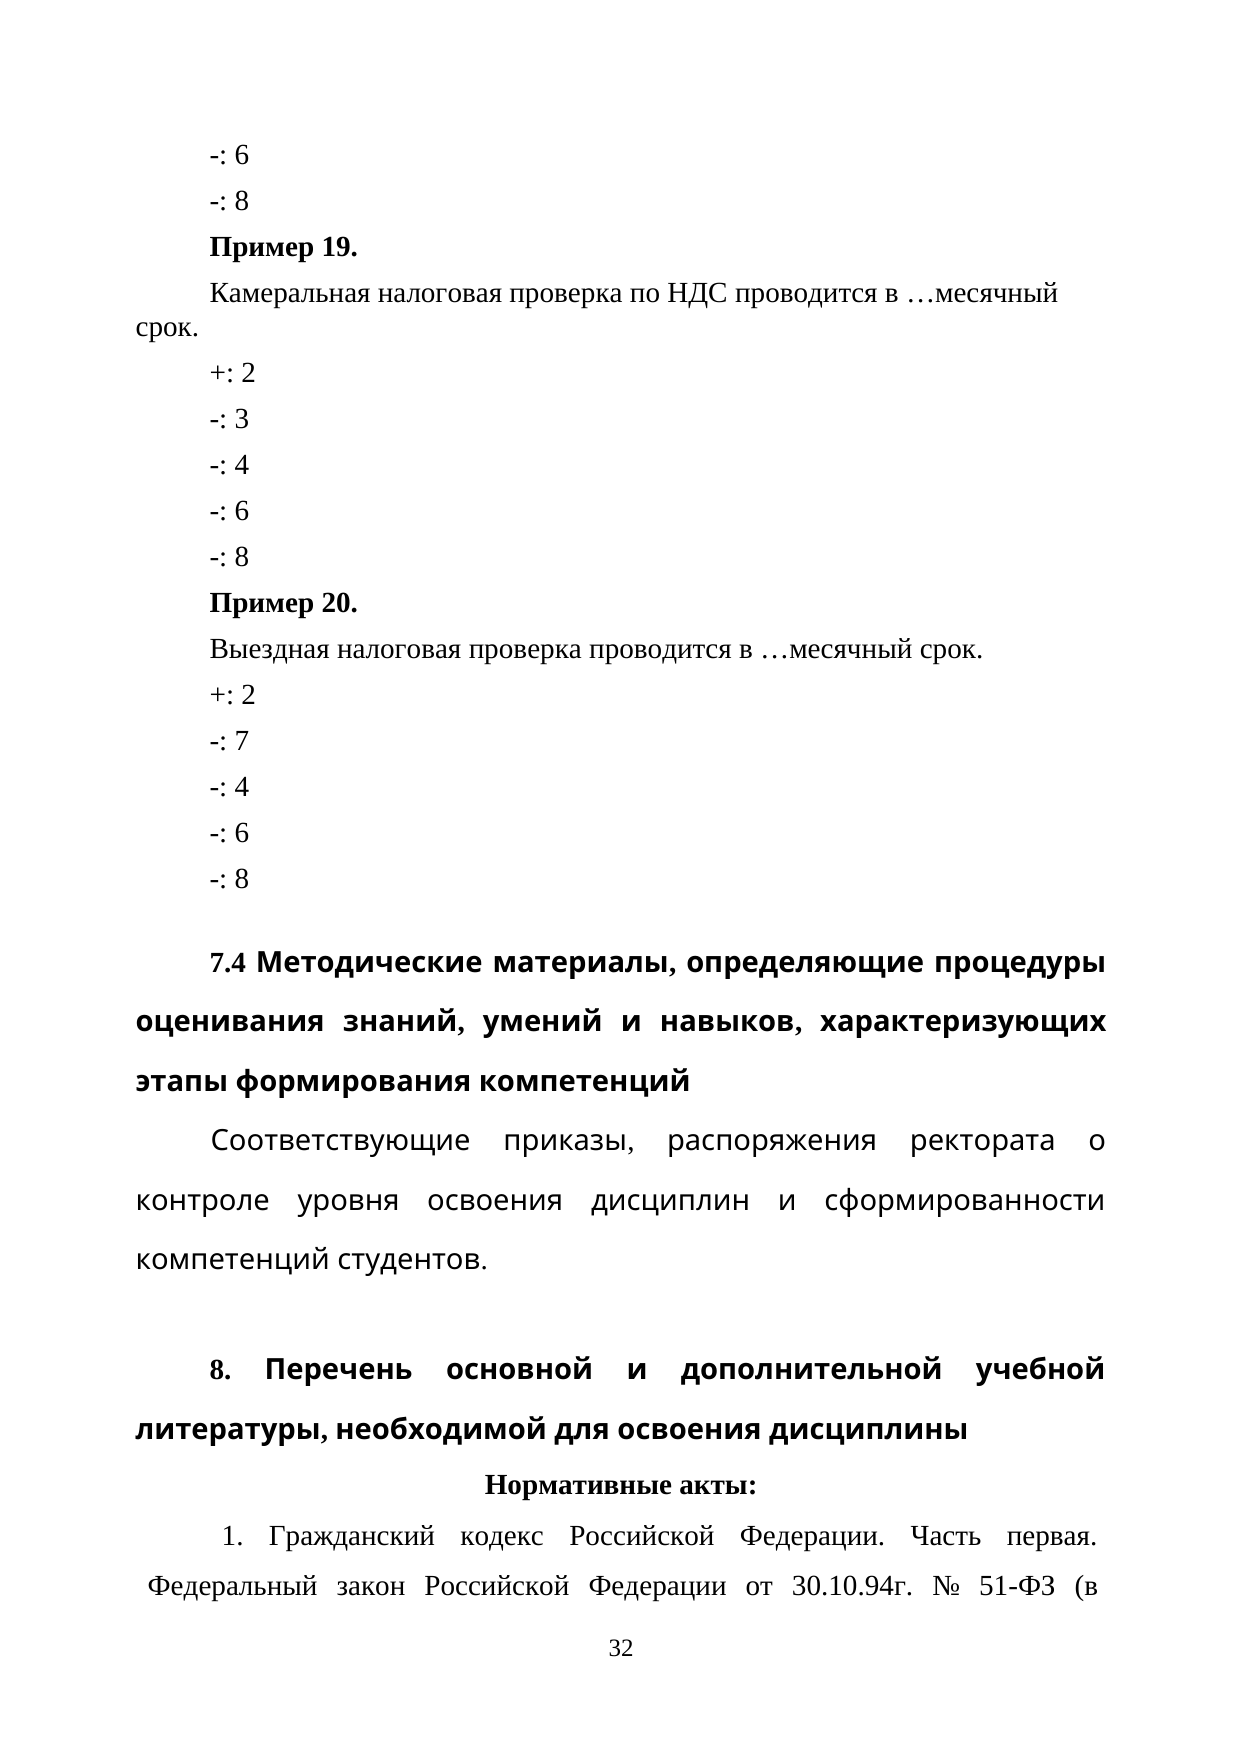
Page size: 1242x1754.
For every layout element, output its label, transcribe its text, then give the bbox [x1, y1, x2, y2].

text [147, 1518, 1099, 1601]
title Выездная налоговая проверка проводится в …месячный срок. [135, 631, 1106, 665]
text -: 8 [135, 862, 1106, 895]
text Соответствующие приказы, распоряжения ректората о контроле уровня освоения дисциплин и сформированности компетенций студентов. [135, 1120, 1106, 1278]
text -: 8 [135, 183, 1106, 217]
text 8. Перечень основной и дополнительной учебной литературы, необходимой для освоения дисциплины [135, 1348, 1106, 1448]
text -: 6 [135, 816, 1106, 849]
text +: 2 [135, 677, 1106, 711]
text Пример 20. [135, 585, 1106, 619]
text Пример 19. [135, 229, 1106, 263]
text -: 3 [135, 401, 1106, 435]
text +: 2 [135, 355, 1106, 389]
text -: 7 [135, 723, 1106, 757]
text -: 6 [135, 493, 1106, 527]
text -: 8 [135, 539, 1106, 573]
text -: 6 [135, 137, 1106, 171]
text Нормативные акты: [135, 1467, 1106, 1501]
text -: 4 [135, 447, 1106, 481]
text 7.4 Методические материалы, определяющие процедуры оценивания знаний, умений и навыков, характеризующих этапы формирования компетенций [135, 941, 1106, 1100]
title Камеральная налоговая проверка по НДС проводится в …месячный срок. [135, 276, 1106, 343]
text -: 4 [135, 769, 1106, 803]
